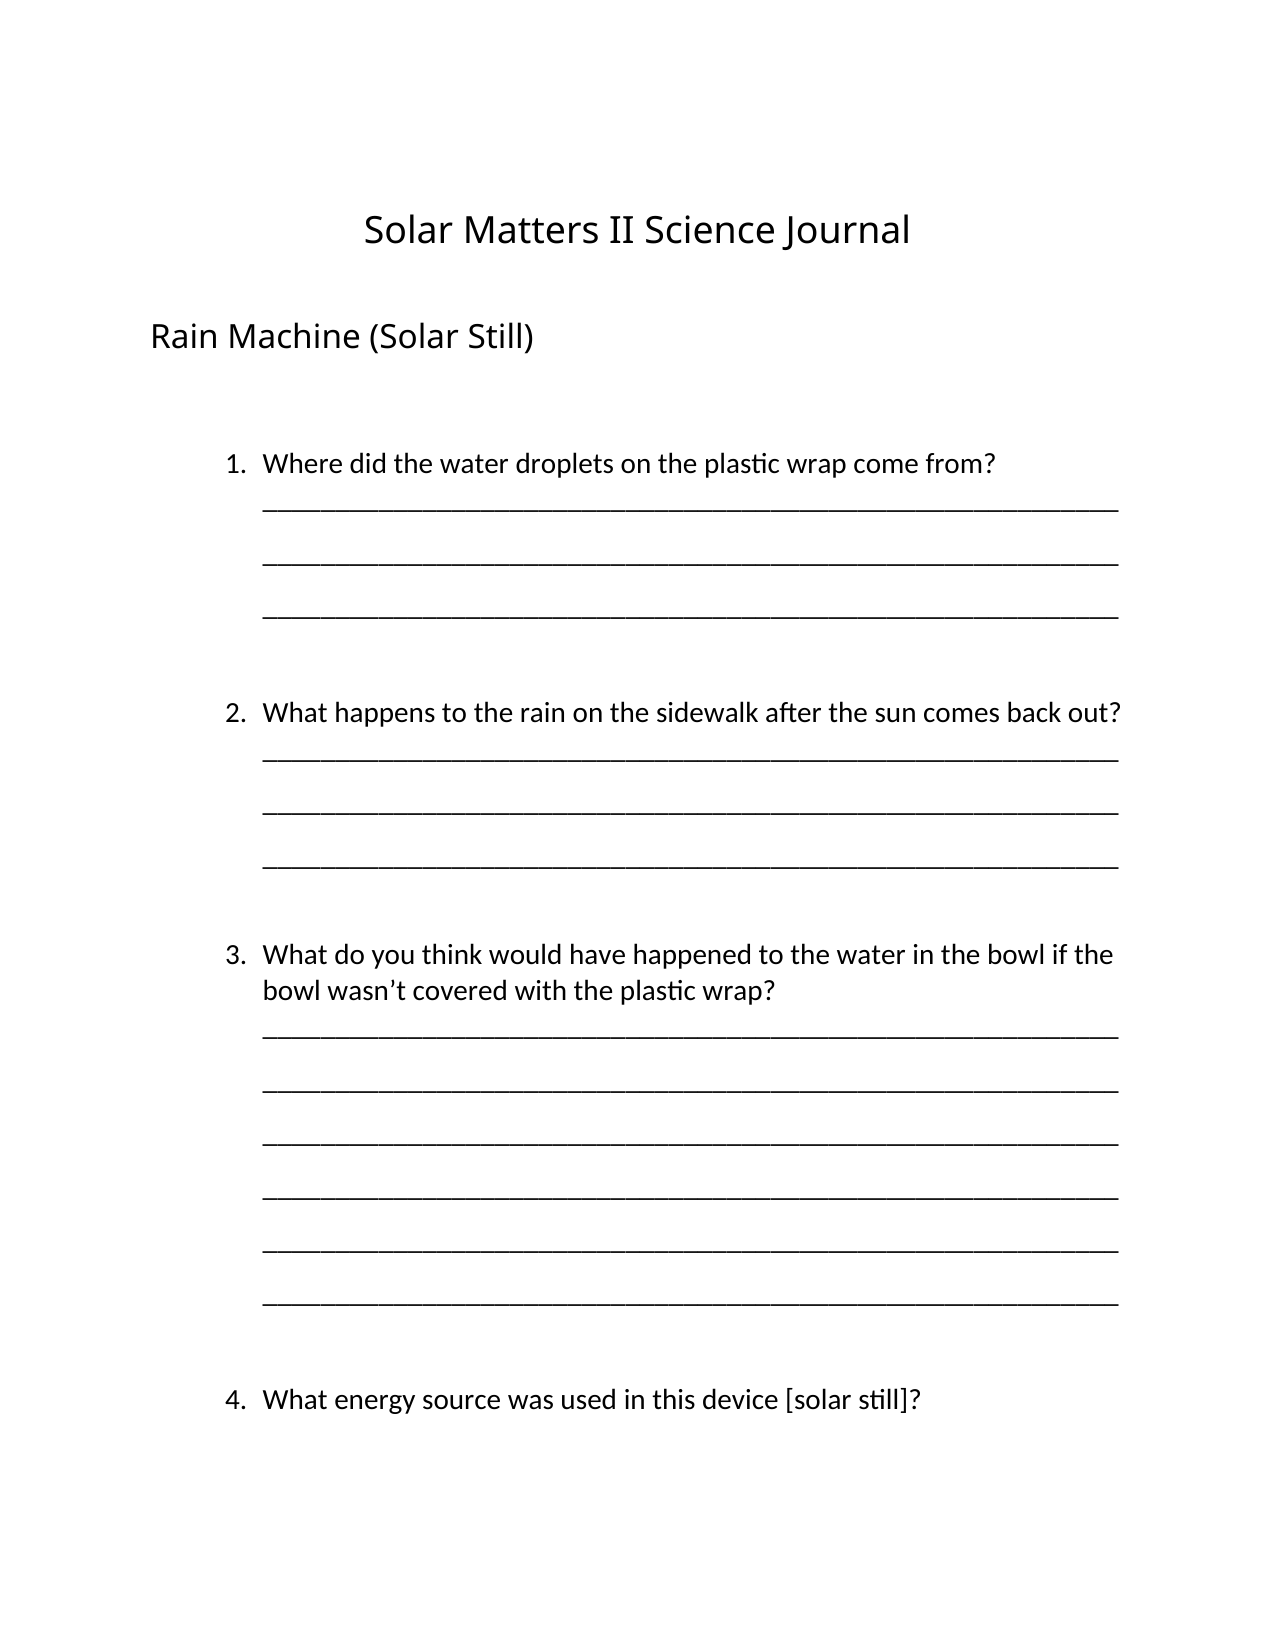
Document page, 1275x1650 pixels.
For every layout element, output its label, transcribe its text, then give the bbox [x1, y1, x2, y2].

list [262, 1168, 1125, 1310]
text Rain Machine (Solar Still) [150, 312, 1125, 358]
text Solar Matters II Science Journal [150, 203, 1125, 254]
list Where did the water droplets on the plastic wrap come from? [225, 445, 1125, 481]
list What energy source was used in this device [solar still]? [225, 1381, 1125, 1417]
list What do you think would have happened to the water in the bowl if the bowl wasn’t covered with the plastic wrap? [225, 936, 1125, 1007]
list What happens to the rain on the sidewalk after the sun comes back out? [225, 694, 1125, 730]
